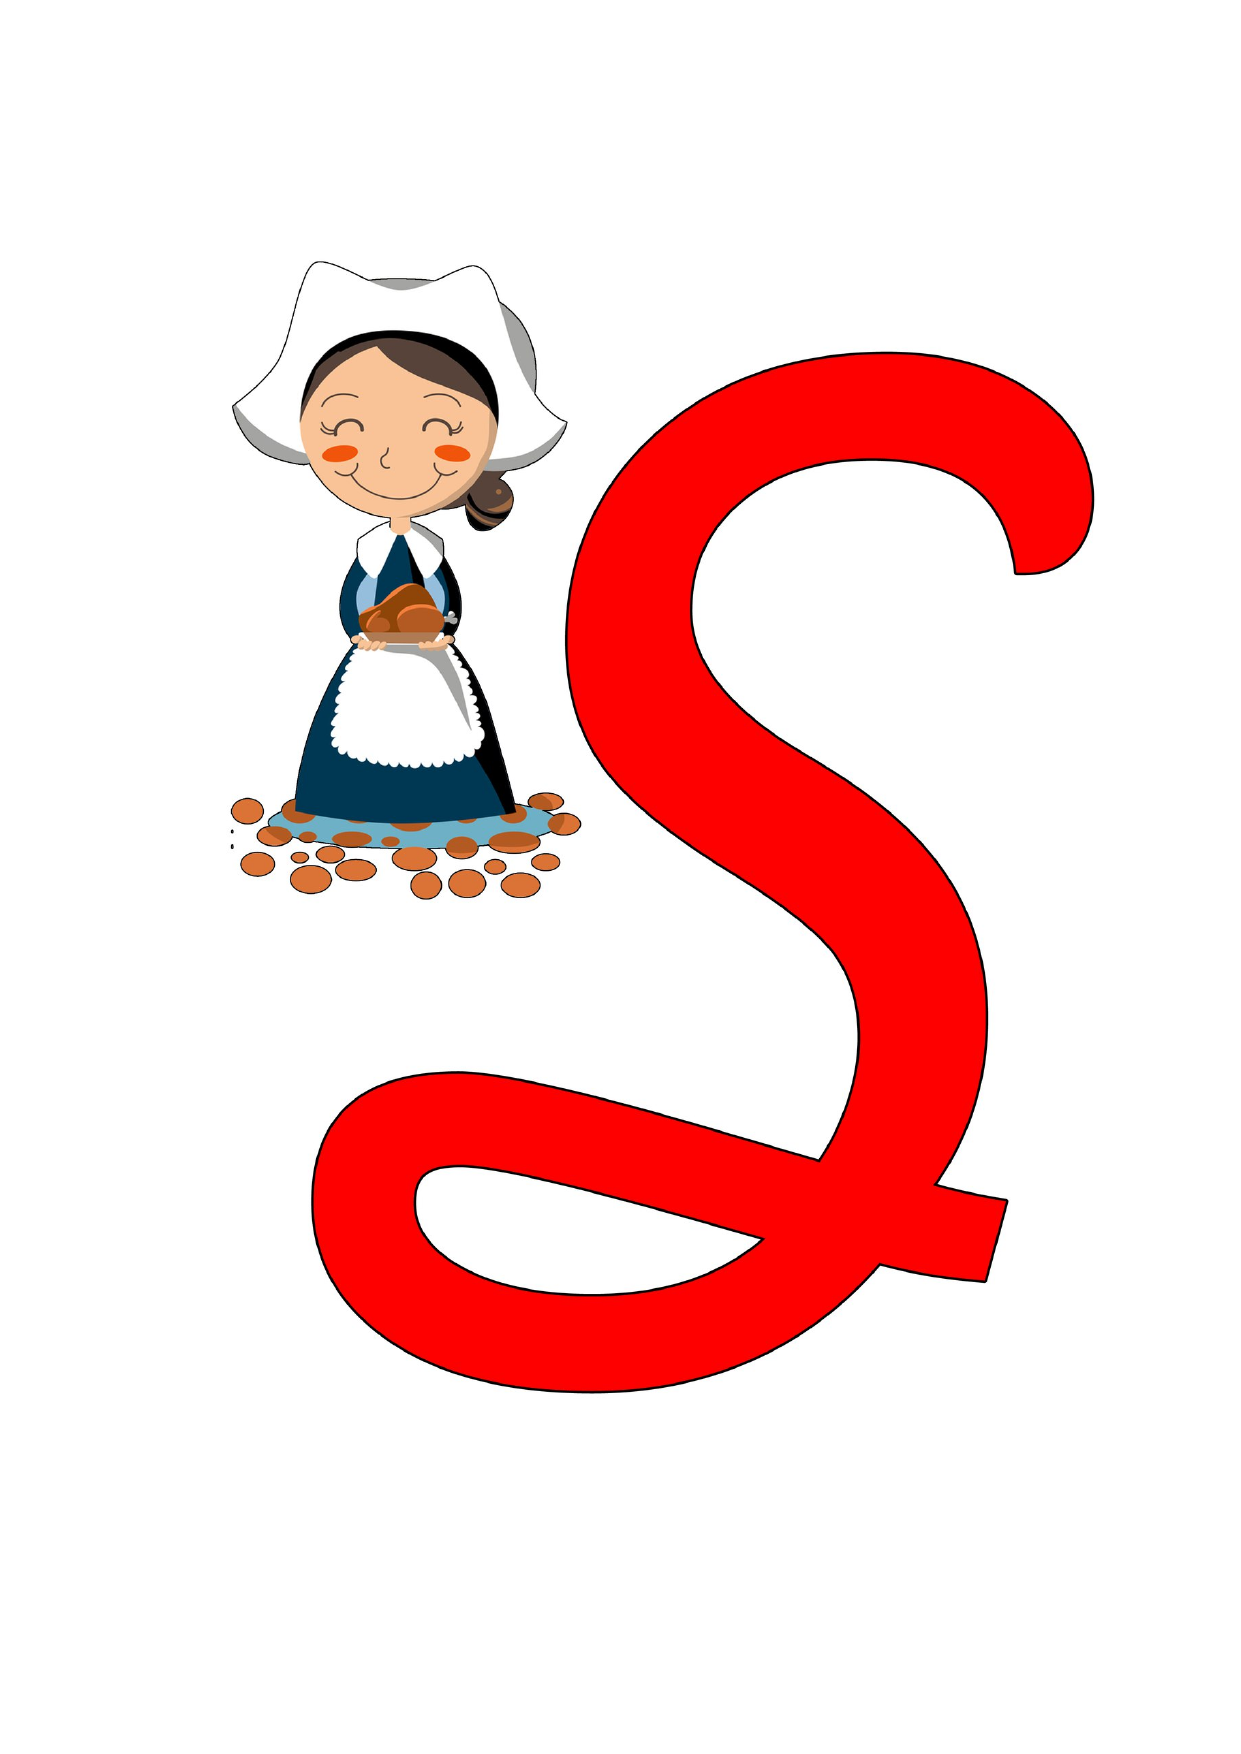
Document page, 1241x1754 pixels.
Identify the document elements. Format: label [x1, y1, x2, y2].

picture [177, 118, 1152, 1589]
